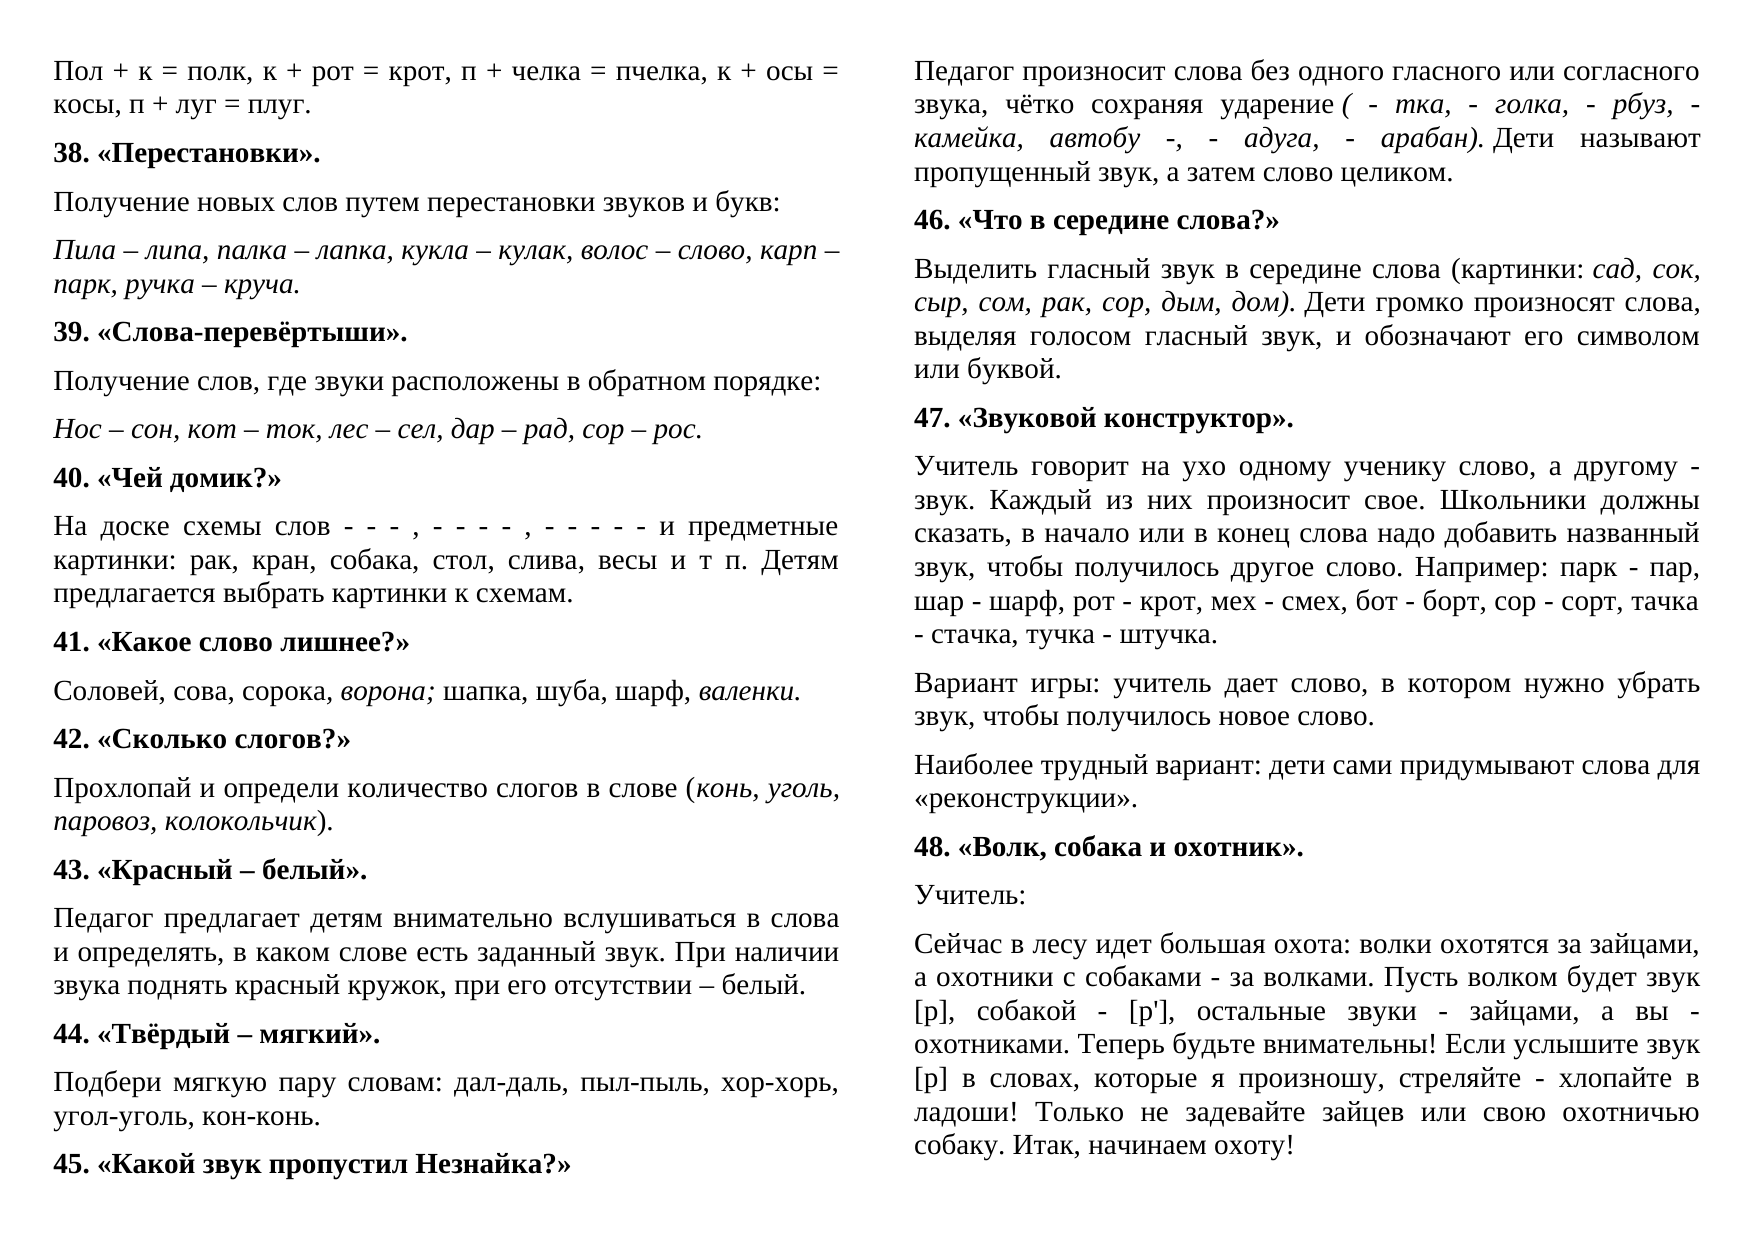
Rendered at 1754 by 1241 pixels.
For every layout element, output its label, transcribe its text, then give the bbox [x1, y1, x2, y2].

text Учитель говорит на ухо одному ученику слово, а другому - звук. Каждый из них произносит свое. Школьники должны сказать, в начало или в конец слова надо добавить названный звук, чтобы получилось другое слово. Например: парк - пар, шар - шарф, рот - крот, мех - смех, бот - борт, сор - сорт, тачка - стачка, тучка - штучка. [914, 448, 1701, 650]
text 38. «Перестановки». [53, 135, 840, 169]
text 41. «Какое слово лишнее?» [53, 624, 840, 658]
text Нос – сон, кот – ток, лес – сел, дар – рад, сор – рос. [53, 411, 840, 445]
text Подбери мягкую пару словам: дал-даль, пыл-пыль, хор-хорь, угол-уголь, кон-конь. [53, 1064, 840, 1132]
text Педагог предлагает детям внимательно вслушиваться в слова и определять, в каком слове есть заданный звук. При наличии звука поднять красный кружок, при его отсутствии – белый. [53, 900, 840, 1001]
text Соловей, сова, сорока, ворона; шапка, шуба, шарф, валенки. [53, 673, 840, 706]
text Сейчас в лесу идет большая охота: волки охотятся за зайцами, а охотники с собаками - за волками. Пусть волком будет звук [р], собакой - [р'], остальные звуки - зайцами, а вы - охотниками. Теперь будьте внимательны! Если услышите звук [р] в словах, которые я произношу, стреляйте - хлопайте в ладоши! Только не задевайте зайцев или свою охотничью собаку. Итак, начинаем охоту! [914, 926, 1701, 1161]
text 39. «Слова-перевёртыши». [53, 314, 840, 348]
text Наиболее трудный вариант: дети сами придумывают слова для «реконструкции». [914, 747, 1701, 814]
text 43. «Красный – белый». [53, 852, 840, 885]
text Пол + к = полк, к + рот = крот, п + челка = пчелка, к + осы = косы, п + луг = плуг. [53, 53, 840, 120]
text Получение слов, где звуки расположены в обратном порядке: [53, 363, 840, 396]
text Учитель: [914, 877, 1701, 911]
text 44. «Твёрдый – мягкий». [53, 1016, 840, 1049]
text Получение новых слов путем перестановки звуков и букв: [53, 184, 840, 217]
text 42. «Сколько слогов?» [53, 721, 840, 755]
text 48. «Волк, собака и охотник». [914, 829, 1701, 862]
text Педагог произносит слова без одного гласного или согласного звука, чётко сохраняя ударение ( - тка, - голка, - рбуз, - камейка, автобу -, - адуга, - арабан). Дети называют пропущенный звук, а затем слово целиком. [914, 53, 1701, 187]
text Прохлопай и определи количество слогов в слове (конь, уголь, паровоз, колокольчик). [53, 770, 840, 837]
text 47. «Звуковой конструктор». [914, 400, 1701, 433]
text 46. «Что в середине слова?» [914, 202, 1701, 236]
text Вариант игры: учитель дает слово, в котором нужно убрать звук, чтобы получилось новое слово. [914, 665, 1701, 732]
text Пила – липа, палка – лапка, кукла – кулак, волос – слово, карп – парк, ручка – круча. [53, 232, 840, 299]
text На доске схемы слов - - - , - - - - , - - - - - и предметные картинки: рак, кран, собака, стол, слива, весы и т п. Детям предлагается выбрать картинки к схемам. [53, 508, 840, 609]
text 40. «Чей домик?» [53, 460, 840, 493]
text 45. «Какой звук пропустил Незнайка?» [53, 1147, 840, 1180]
text Выделить гласный звук в середине слова (картинки: сад, сок, сыр, сом, рак, сор, дым, дом). Дети громко произносят слова, выделяя голосом гласный звук, и обозначают его символом или буквой. [914, 251, 1701, 385]
